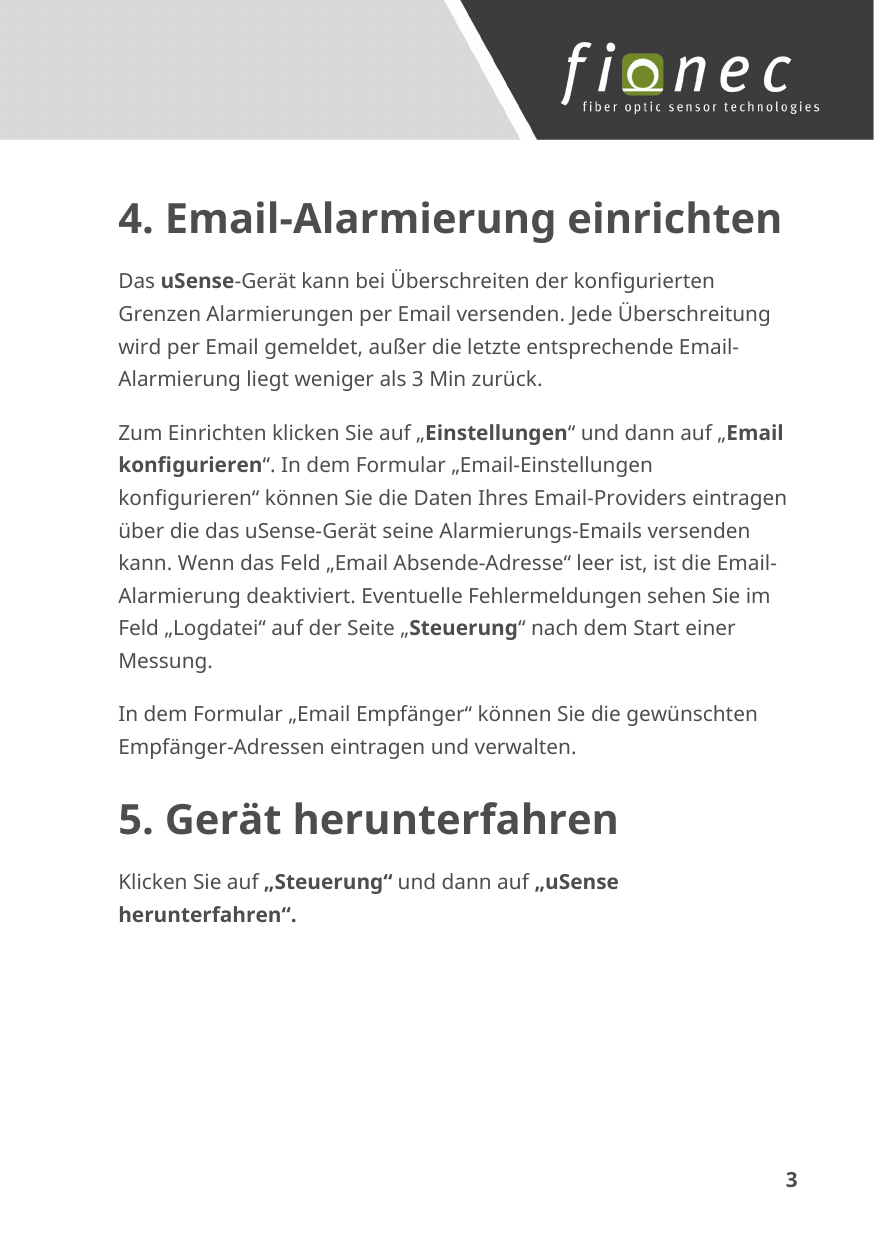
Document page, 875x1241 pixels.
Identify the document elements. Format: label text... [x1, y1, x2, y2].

text Zum Einrichten klicken Sie auf „Einstellungen“ und dann auf „Email konfigurieren“. In dem Formular „Email-Einstellungen konfigurieren“ können Sie die Daten Ihres Email-Providers eintragen über die das uSense-Gerät seine Alarmierungs-Emails versenden kann. Wenn das Feld „Email Absende-Adresse“ leer ist, ist die Email-Alarmierung deaktiviert. Eventuelle Fehlermeldungen sehen Sie im Feld „Logdatei“ auf der Seite „Steuerung“ nach dem Start einer Messung. [118, 418, 797, 674]
subtitle 4. Email-Alarmierung einrichten [118, 189, 797, 246]
text Das uSense-Gerät kann bei Überschreiten der konfigurierten Grenzen Alarmierungen per Email versenden. Jede Überschreitung wird per Email gemeldet, außer die letzte entsprechende Email-Alarmierung liegt weniger als 3 Min zurück. [118, 267, 797, 393]
list Klicken Sie auf „Steuerung“ und dann auf „uSense herunterfahren“. [118, 867, 797, 964]
text In dem Formular „Email Empfänger“ können Sie die gewünschten Empfänger-Adressen eintragen und verwalten. [118, 699, 797, 761]
picture [0, 0, 874, 140]
subtitle 5. Gerät herunterfahren [118, 790, 797, 847]
